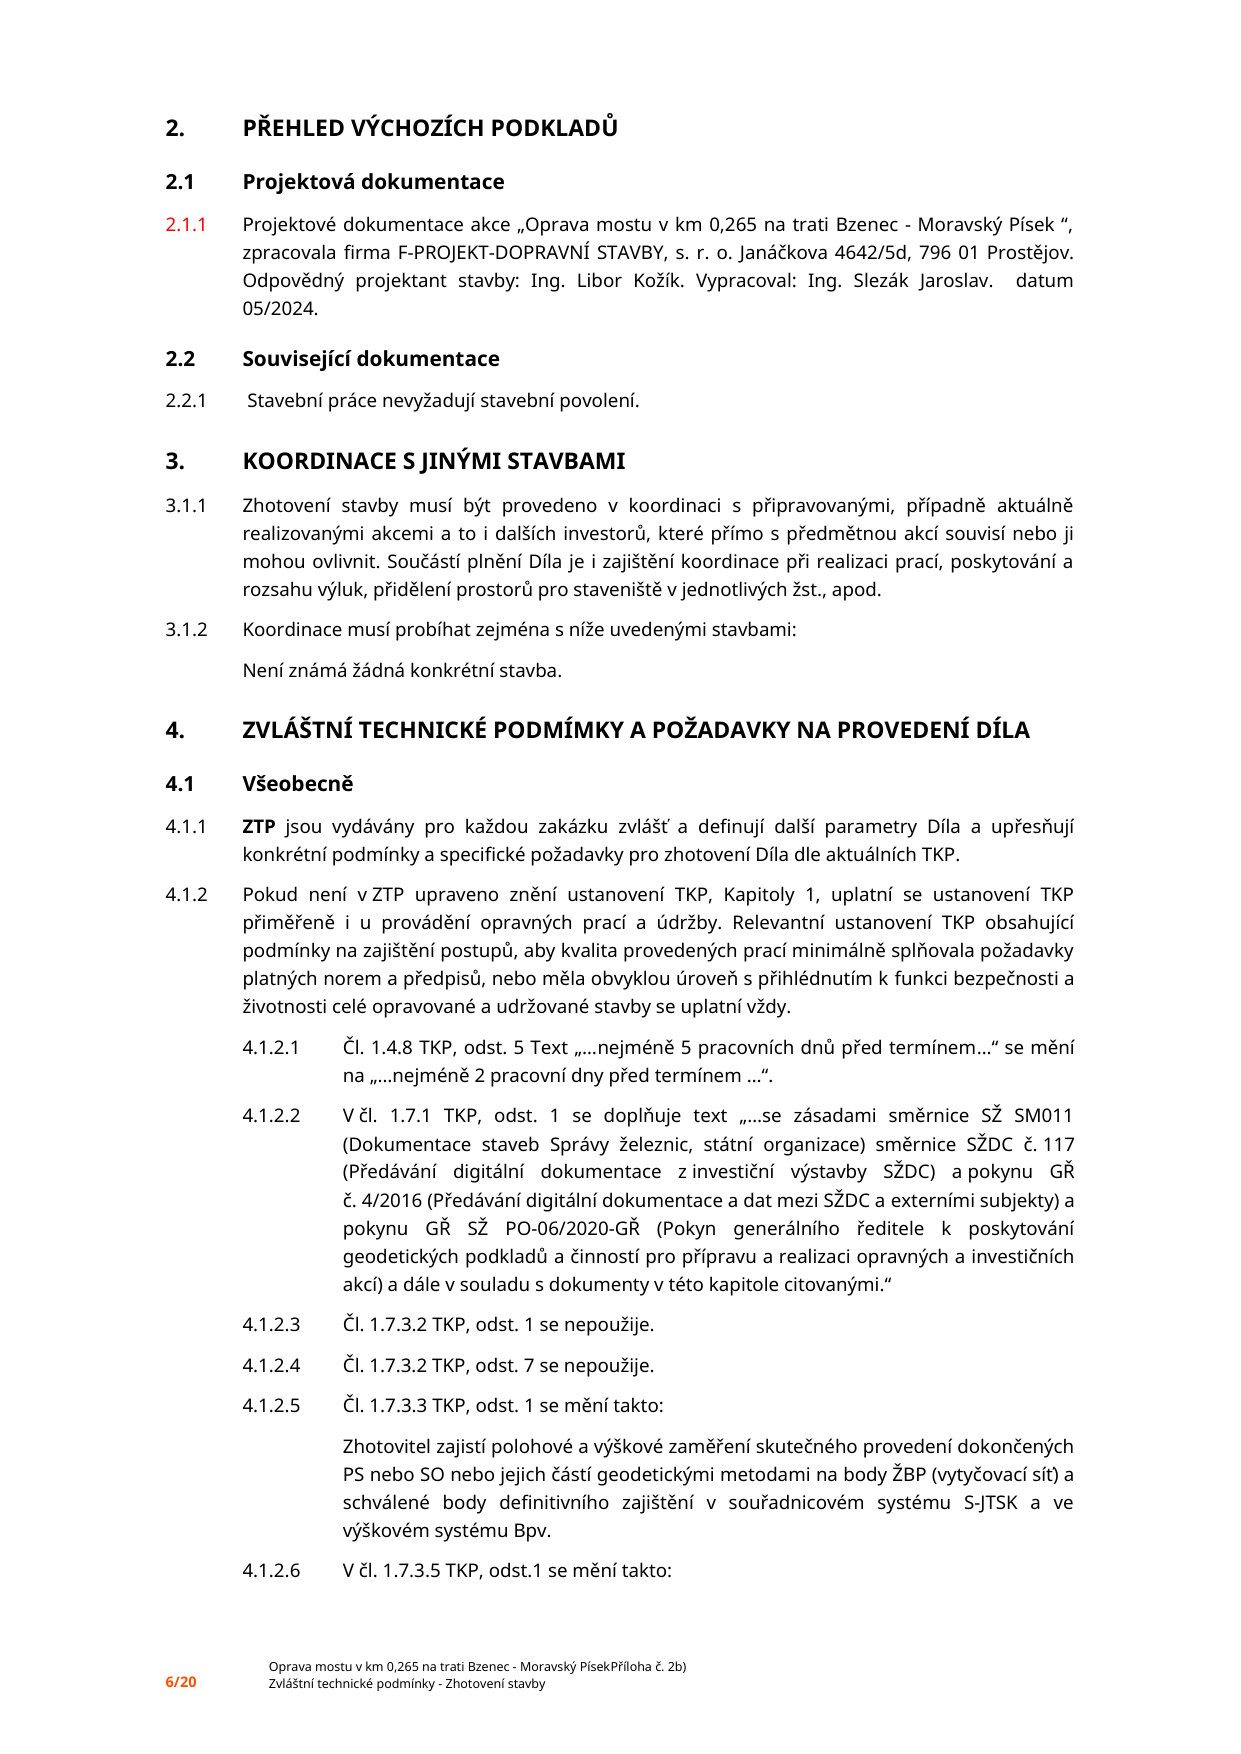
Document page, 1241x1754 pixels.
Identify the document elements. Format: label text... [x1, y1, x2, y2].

list Čl. 1.7.3.2 TKP, odst. 1 se nepoužije. [242, 1311, 1075, 1337]
list dokumentace „“, [165, 211, 1075, 321]
list ZTP jsou vydávány pro každou zakázku zvlášť a definují další parametry Díla a upřesňují konkrétní podmínky a specifické požadavky pro zhotovení Díla dle aktuálních TKP. [165, 813, 1075, 867]
list Koordinace musí probíhat zejména s níže uvedenými stavbami: [165, 616, 1075, 642]
list Pokud není v ZTP upraveno znění ustanovení TKP, Kapitoly 1, uplatní se ustanovení TKP přiměřeně i u provádění opravných prací a údržby. Relevantní ustanovení TKP obsahující podmínky na zajištění postupů, aby kvalita provedených prací minimálně splňovala požadavky platných norem a předpisů, nebo měla obvyklou úroveň s přihlédnutím k funkci bezpečnosti a životnosti celé opravované a udržované stavby se uplatní vždy. [165, 882, 1075, 1019]
list KOORDINACE S JINÝMI STAVBAMI [165, 445, 1075, 476]
list Čl. 1.4.8 TKP, odst. 5 Text „…nejméně 5 pracovních dnů před termínem…“ se mění na „…nejméně 2 pracovní dny před termínem …“. [242, 1034, 1075, 1088]
list V čl. 1.7.3.5 TKP, odst.1 se mění takto: [242, 1558, 1075, 1583]
list Projektová dokumentace [165, 167, 1075, 196]
list V čl. 1.7.1 TKP, odst. 1 se doplňuje text „…se zásadami směrnice SŽ SM011 (Dokumentace staveb Správy železnic, státní organizace) směrnice SŽDC č. 117 (Předávání digitální dokumentace z investiční výstavby SŽDC) a pokynu GŘ č. 4/2016 (Předávání digitální dokumentace a dat mezi SŽDC a externími subjekty) a pokynu GŘ SŽ PO-06/2020-GŘ (Pokyn generálního ředitele k poskytování geodetických podkladů a činností pro přípravu a realizaci opravných a investičních akcí) a dále v souladu s dokumenty v této kapitole citovanými.“ [242, 1103, 1075, 1296]
text Zhotovitel zajistí polohové a výškové zaměření skutečného provedení dokončených PS nebo SO nebo jejich částí geodetickými metodami na body ŽBP (vytyčovací síť) a schválené body definitivního zajištění v souřadnicovém systému S-JTSK a ve výškovém systému Bpv. [343, 1433, 1075, 1543]
list Související dokumentace [165, 344, 1075, 372]
list Zhotovení stavby musí být provedeno v koordinaci s připravovanými, případně aktuálně realizovanými akcemi a to i dalších investorů, které přímo s předmětnou akcí souvisí nebo ji mohou ovlivnit. Součástí plnění Díla je i zajištění koordinace při realizaci prací, poskytování a rozsahu výluk, přidělení prostorů pro staveniště v jednotlivých žst., apod. [165, 492, 1075, 601]
list Čl. 1.7.3.3 TKP, odst. 1 se mění takto: [242, 1392, 1075, 1418]
list Zvláštní TECHNICKÉ podmímky a požadavky na PROVEDENÍ DÍLA [165, 714, 1075, 745]
list PŘEHLED VÝCHOZÍCH PODKLADŮ [165, 112, 1075, 143]
list Všeobecně [165, 769, 1075, 798]
list Čl. 1.7.3.2 TKP, odst. 7 se nepoužije. [242, 1352, 1075, 1377]
